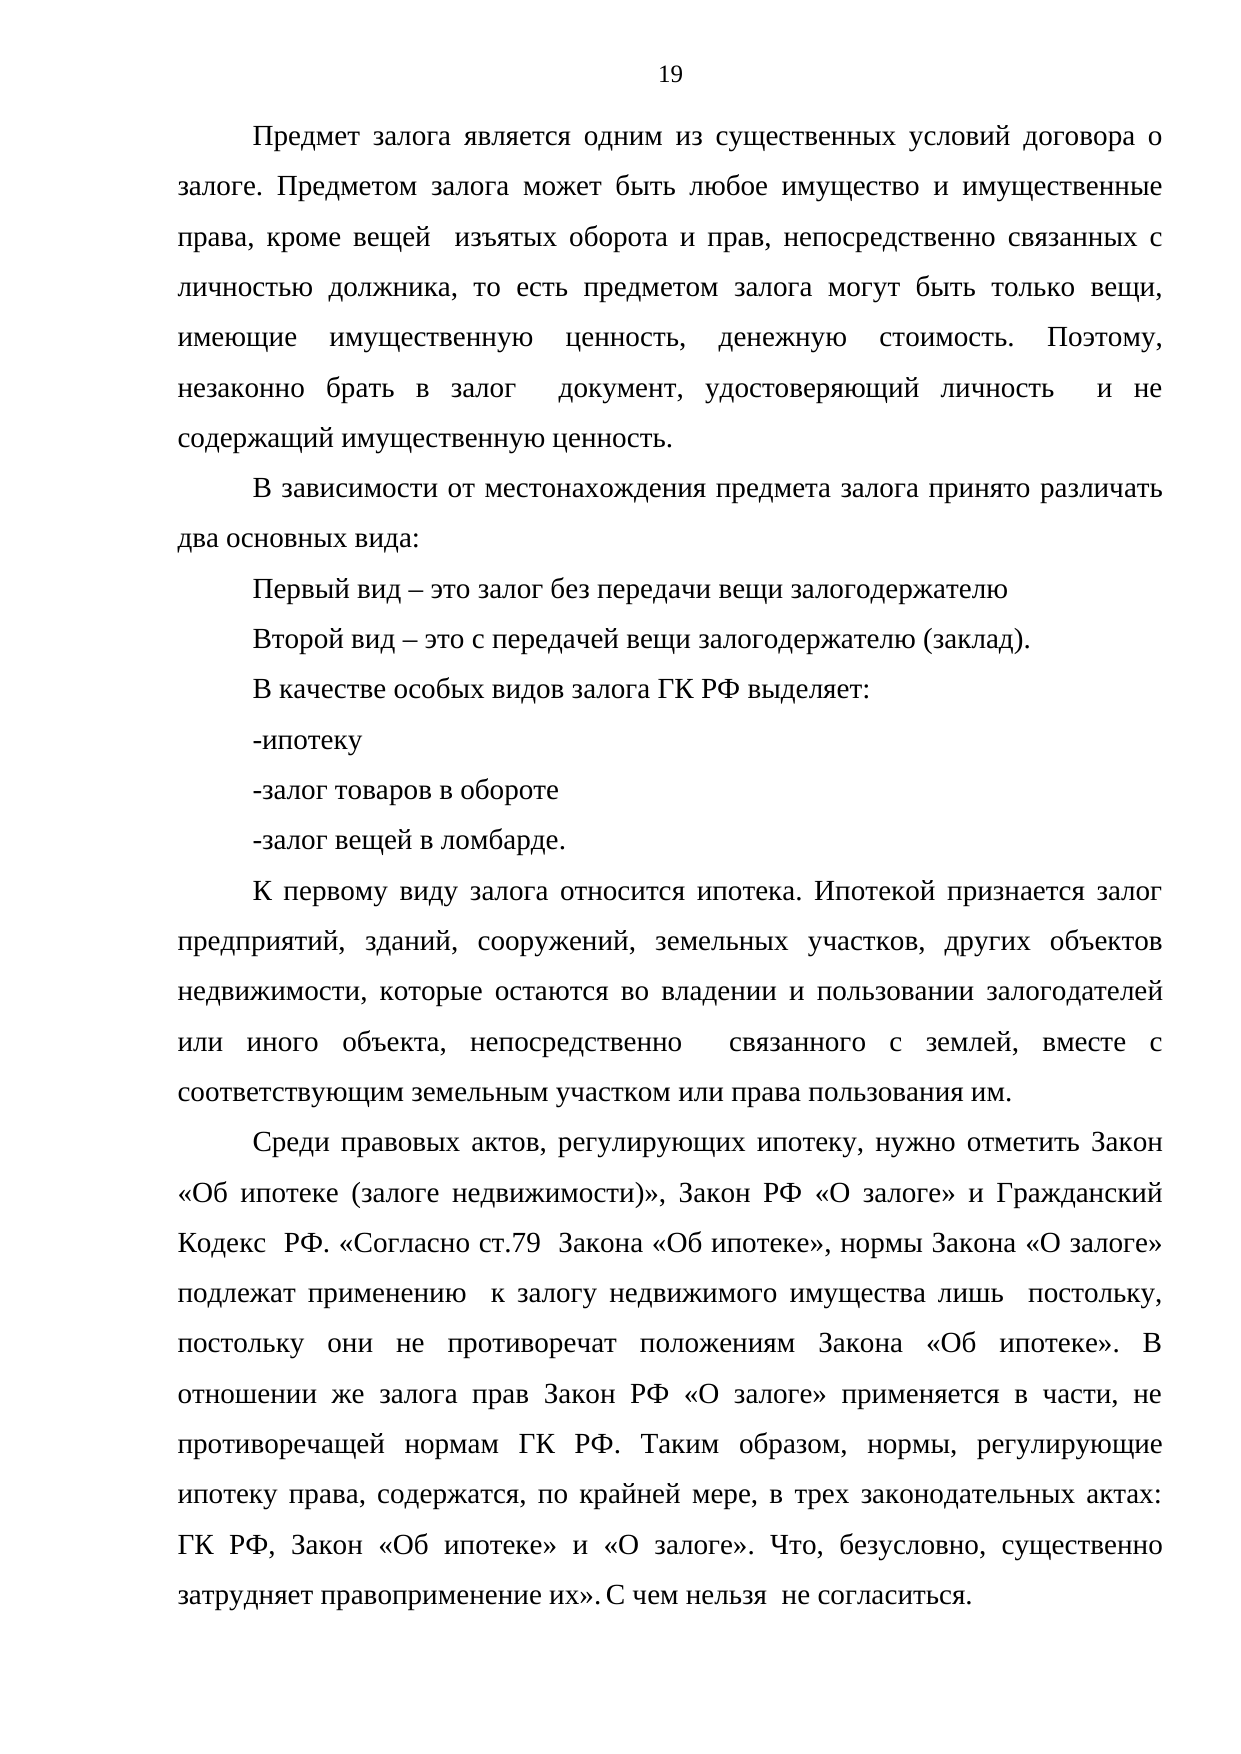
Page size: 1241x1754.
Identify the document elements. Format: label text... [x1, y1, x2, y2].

text В зависимости от местонахождения предмета залога принято различать два основных вида: [177, 470, 1163, 554]
text -залог товаров в обороте [177, 772, 1163, 806]
text Среди правовых актов, регулирующих ипотеку, нужно отметить Закон «Об ипотеке (залоге недвижимости)», Закон РФ «О залоге» и Гражданский Кодекс РФ. «Согласно ст.79 Закона «Об ипотеке», нормы Закона «О залоге» подлежат применению к залогу недвижимого имущества лишь постольку, постольку они не противоречат положениям Закона «Об ипотеке». В отношении же залога прав Закон РФ «О залоге» применяется в части, не противоречащей нормам ГК РФ. Таким образом, нормы, регулирующие ипотеку права, содержатся, по крайней мере, в трех законодательных актах: ГК РФ, Закон «Об ипотеке» и «О залоге». Что, безусловно, существенно затрудняет правоприменение их». С чем нельзя не согласиться. [177, 1124, 1163, 1611]
text -залог вещей в ломбарде. [177, 822, 1163, 856]
text В качестве особых видов залога ГК РФ выделяет: [177, 672, 1163, 705]
text Предмет залога является одним из существенных условий договора о залоге. Предметом залога может быть любое имущество и имущественные права, кроме вещей изъятых оборота и прав, непосредственно связанных с личностью должника, то есть предметом залога могут быть только вещи, имеющие имущественную ценность, денежную стоимость. Поэтому, незаконно брать в залог документ, удостоверяющий личность и не содержащий имущественную ценность. [177, 118, 1163, 453]
text Второй вид – это с передачей вещи залогодержателю (заклад). [177, 621, 1163, 655]
text -ипотеку [177, 722, 1163, 755]
text К первому виду залога относится ипотека. Ипотекой признается залог предприятий, зданий, сооружений, земельных участков, других объектов недвижимости, которые остаются во владении и пользовании залогодателей или иного объекта, непосредственно связанного с землей, вместе с соответствующим земельным участком или права пользования им. [177, 873, 1163, 1108]
text Первый вид – это залог без передачи вещи залогодержателю [177, 571, 1163, 604]
